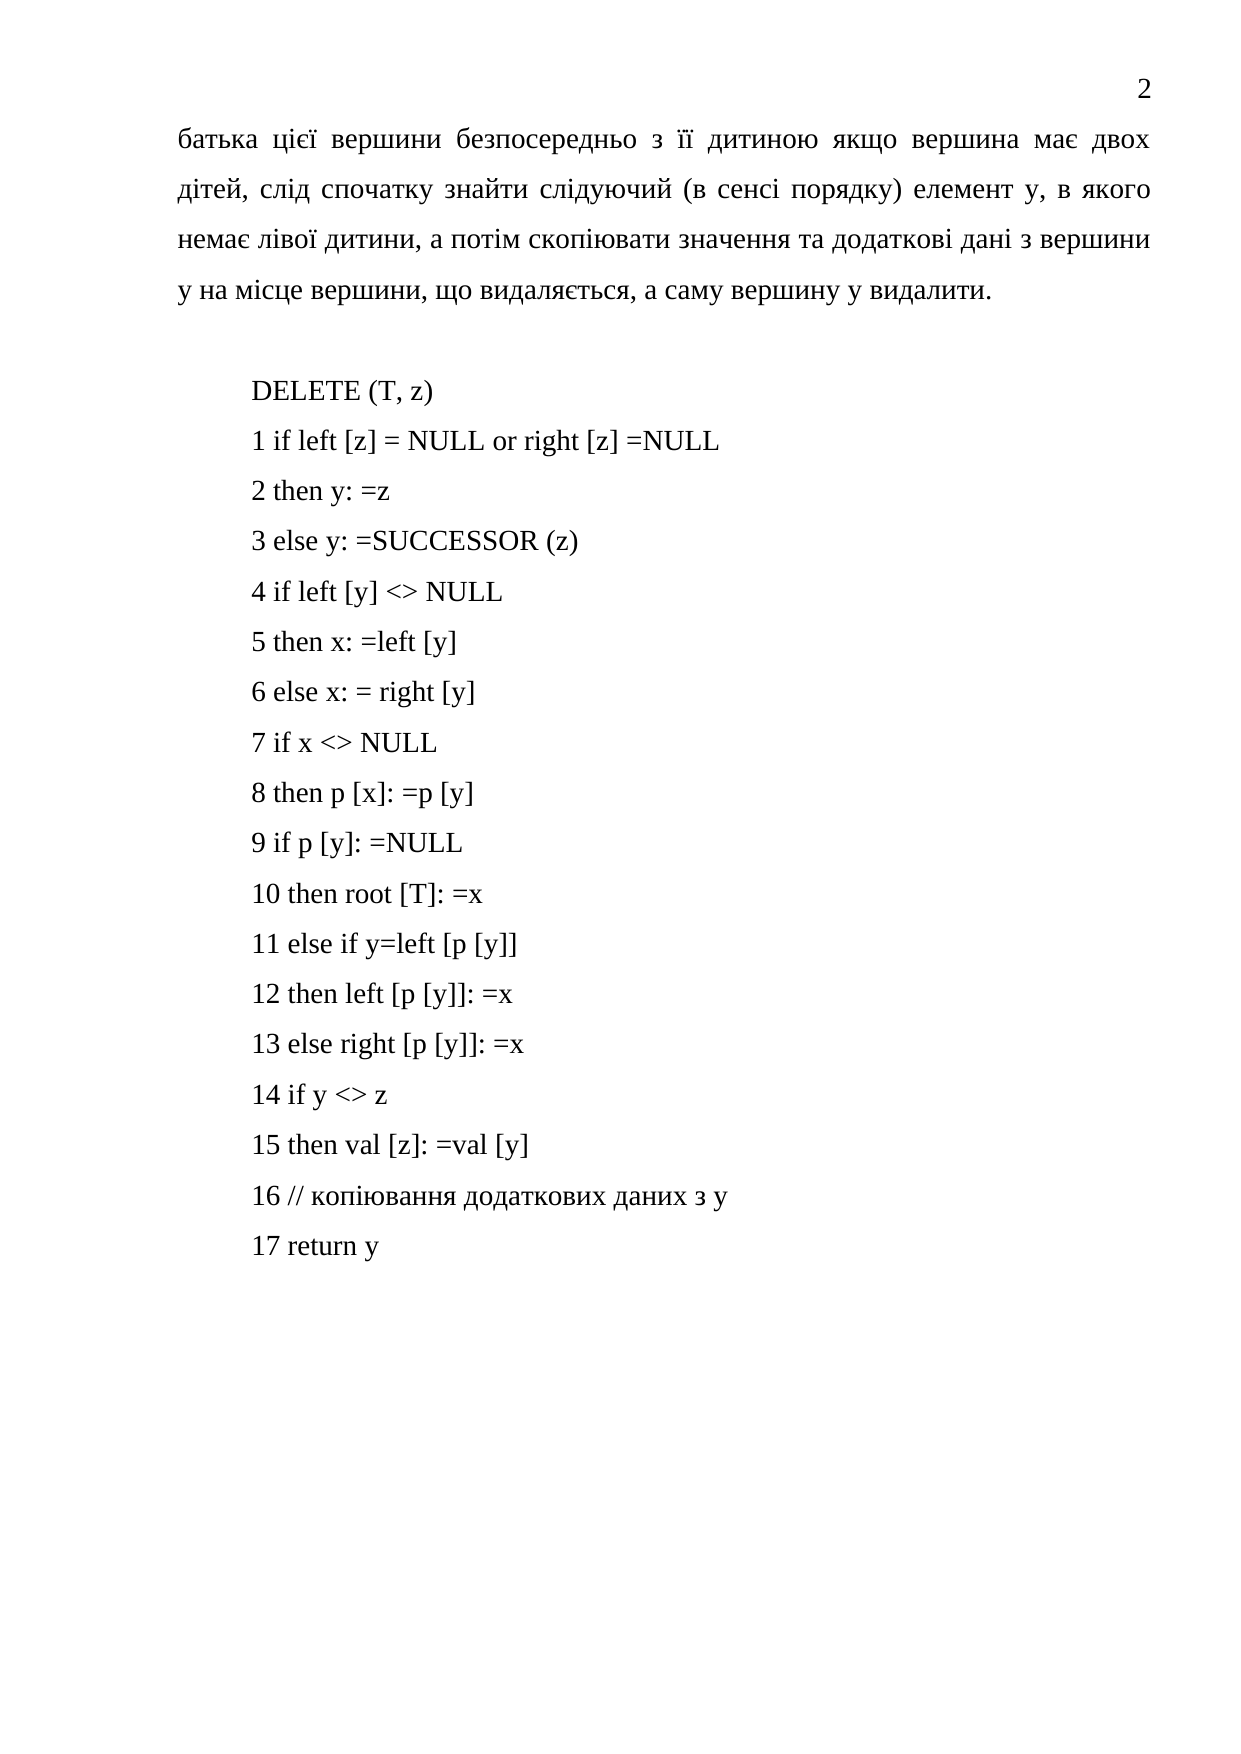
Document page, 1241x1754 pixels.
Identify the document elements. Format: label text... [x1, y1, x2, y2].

text 16 // копіювання додаткових даних з y [177, 1178, 1152, 1211]
text 1 if left [z] = NULL or right [z] =NULL [177, 423, 1152, 456]
text 10 then root [T]: =x [177, 876, 1152, 909]
text 8 then p [x]: =p [y] [177, 775, 1152, 809]
text 6 else x: = right [y] [177, 674, 1152, 708]
text 2 then y: =z [177, 473, 1152, 507]
text DELETE (T, z) [177, 373, 1152, 406]
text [177, 121, 1152, 306]
text 17 return y [177, 1228, 1152, 1261]
text 13 else right [p [y]]: =x [177, 1027, 1152, 1060]
text 5 then x: =left [y] [177, 624, 1152, 658]
text 3 else y: =SUCCESSOR (z) [177, 523, 1152, 557]
text 11 else if y=left [p [y]] [177, 926, 1152, 959]
text 7 if x <> NULL [177, 725, 1152, 758]
text 15 then val [z]: =val [y] [177, 1127, 1152, 1161]
text 9 if p [y]: =NULL [177, 825, 1152, 859]
text 4 if left [y] <> NULL [177, 574, 1152, 607]
text 12 then left [p [y]]: =x [177, 976, 1152, 1010]
text 14 if y <> z [177, 1077, 1152, 1111]
